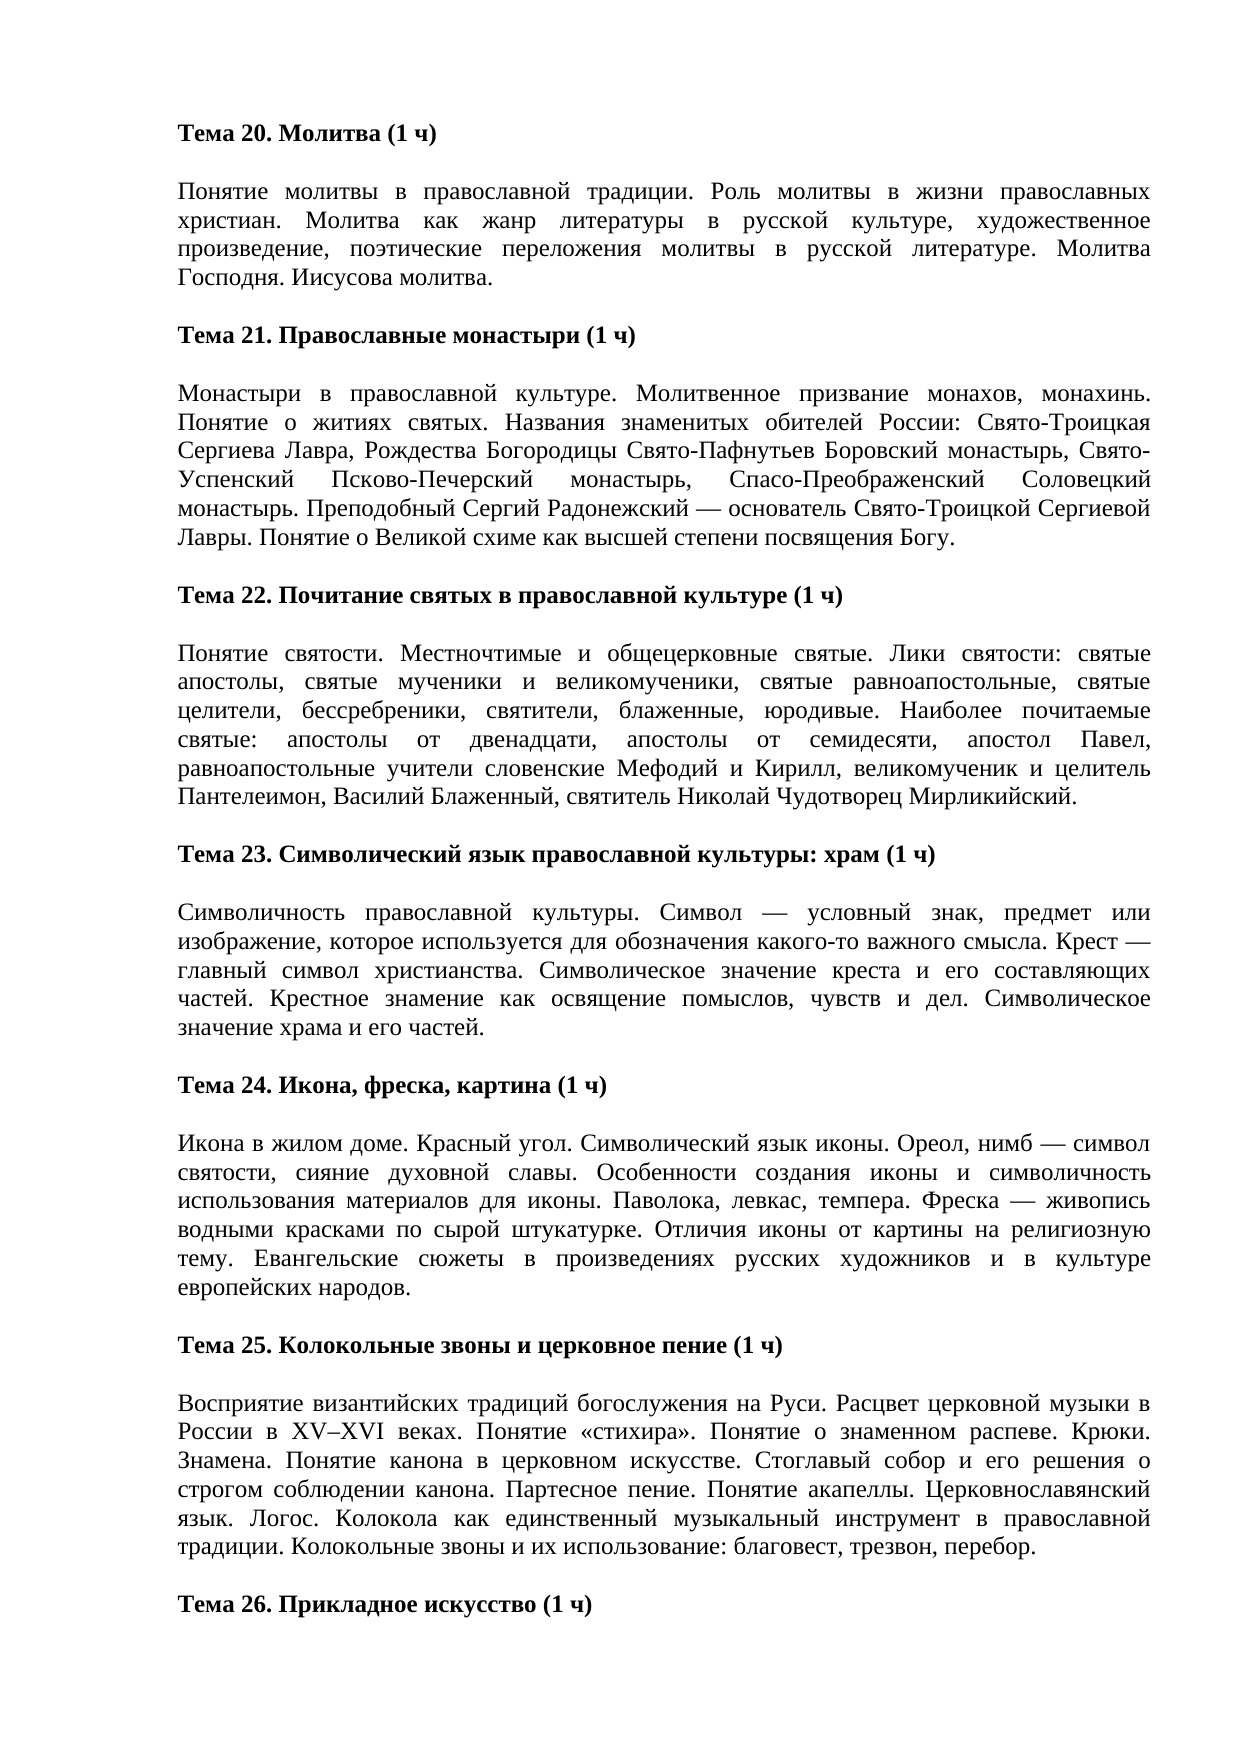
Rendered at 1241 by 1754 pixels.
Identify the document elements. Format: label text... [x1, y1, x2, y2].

text Символичность православной культуры. Символ — условный знак, предмет или изображение, которое используется для обозначения какого-то важного смысла. Крест — главный символ христианства. Символическое значение креста и его составляющих частей. Крестное знамение как освящение помыслов, чувств и дел. Символическое значение храма и его частей. [177, 897, 1152, 1041]
text Тема 26. Прикладное искусство (1 ч) [177, 1589, 1152, 1618]
text Тема 20. Молитва (1 ч) [177, 118, 1152, 147]
text Тема 22. Почитание святых в православной культуре (1 ч) [177, 580, 1152, 608]
text Тема 24. Икона, фреска, картина (1 ч) [177, 1070, 1152, 1099]
text Понятие святости. Местночтимые и общецерковные святые. Лики святости: святые апостолы, святые мученики и великомученики, святые равноапостольные, святые целители, бессребреники, святители, блаженные, юродивые. Наиболее почитаемые святые: апостолы от двенадцати, апостолы от семидесяти, апостол Павел, равноапостольные учители словенские Мефодий и Кирилл, великомученик и целитель Пантелеимон, Василий Блаженный, святитель Николай Чудотворец Мирликийский. [177, 638, 1152, 810]
text Тема 25. Колокольные звоны и церковное пение (1 ч) [177, 1330, 1152, 1358]
text Монастыри в православной культуре. Молитвенное призвание монахов, монахинь. Понятие о житиях святых. Названия знаменитых обителей России: Свято-Троицкая Сергиева Лавра, Рождества Богородицы Свято-Пафнутьев Боровский монастырь, Свято-Успенский Псково-Печерский монастырь, Спасо-Преображенский Соловецкий монастырь. Преподобный Сергий Радонежский — основатель Свято-Троицкой Сергиевой Лавры. Понятие о Великой схиме как высшей степени посвящения Богу. [177, 378, 1152, 551]
text Восприятие византийских традиций богослужения на Руси. Расцвет церковной музыки в России в XV–XVI веках. Понятие «стихира». Понятие о знаменном распеве. Крюки. Знамена. Понятие канона в церковном искусстве. Стоглавый собор и его решения о строгом соблюдении канона. Партесное пение. Понятие акапеллы. Церковнославянский язык. Логос. Колокола как единственный музыкальный инструмент в православной традиции. Колокольные звоны и их использование: благовест, трезвон, перебор. [177, 1388, 1152, 1560]
text Икона в жилом доме. Красный угол. Символический язык иконы. Ореол, нимб — символ святости, сияние духовной славы. Особенности создания иконы и символичность использования материалов для иконы. Паволока, левкас, темпера. Фреска — живопись водными красками по сырой штукатурке. Отличия иконы от картины на религиозную тему. Евангельские сюжеты в произведениях русских художников и в культуре европейских народов. [177, 1128, 1152, 1301]
text Понятие молитвы в православной традиции. Роль молитвы в жизни православных христиан. Молитва как жанр литературы в русской культуре, художественное произведение, поэтические переложения молитвы в русской литературе. Молитва Господня. Иисусова молитва. [177, 176, 1152, 291]
text Тема 23. Символический язык православной культуры: храм (1 ч) [177, 839, 1152, 868]
text Тема 21. Православные монастыри (1 ч) [177, 320, 1152, 349]
